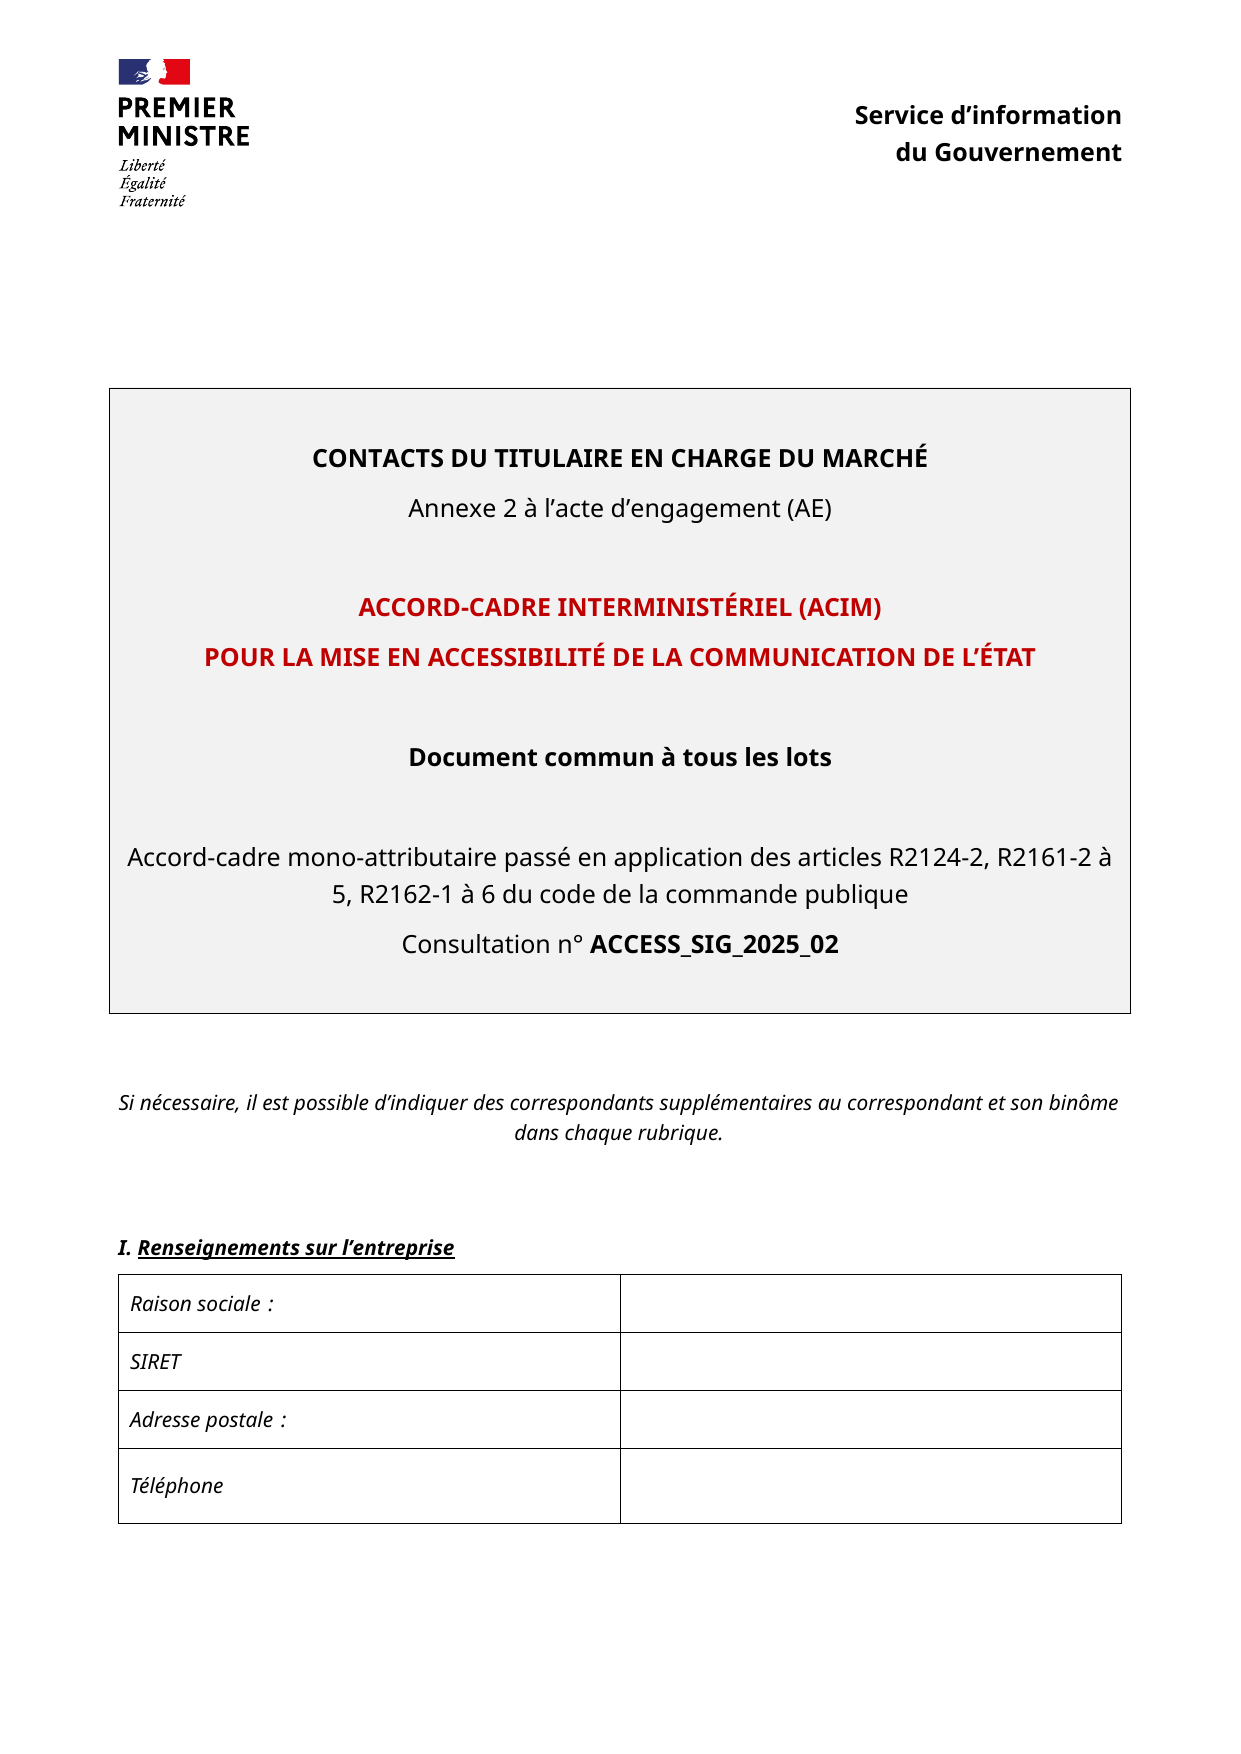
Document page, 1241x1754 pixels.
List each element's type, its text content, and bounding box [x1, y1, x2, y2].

list Renseignements sur l’entreprise [118, 1233, 1122, 1262]
text POUR LA MISE EN ACCESSIBILITÉ DE LA COMMUNICATION DE L’ÉTAT [110, 637, 1130, 674]
table_cell [621, 1391, 1121, 1448]
table_cell [621, 1449, 1121, 1523]
table_cell SIRET [119, 1333, 620, 1390]
text Annexe 2 à l’acte d’engagement (AE) [110, 487, 1130, 524]
table_header [621, 1275, 1121, 1332]
text CONTACTS DU TITULAIRE EN CHARGE DU MARCHÉ [110, 437, 1130, 474]
table_cell [621, 1333, 1121, 1390]
table_cell Adresse postale : [119, 1391, 620, 1448]
text Accord-cadre mono-attributaire passé en application des articles R2124-2, R2161-2 à 5, R2162-1 à 6 du code de la commande publique [110, 836, 1130, 911]
text Document commun à tous les lots [110, 737, 1130, 774]
table_cell Téléphone [119, 1449, 620, 1523]
picture [118, 59, 249, 207]
table_header Raison sociale : [119, 1275, 620, 1332]
text ACCORD-CADRE INTERMINISTÉRIEL (ACIM) [110, 587, 1130, 624]
text Consultation n° ACCESS_SIG_2025_02 [110, 924, 1130, 961]
text Si nécessaire, il est possible d’indiquer des correspondants supplémentaires au correspondant et son binôme dans chaque rubrique. [118, 1087, 1122, 1146]
